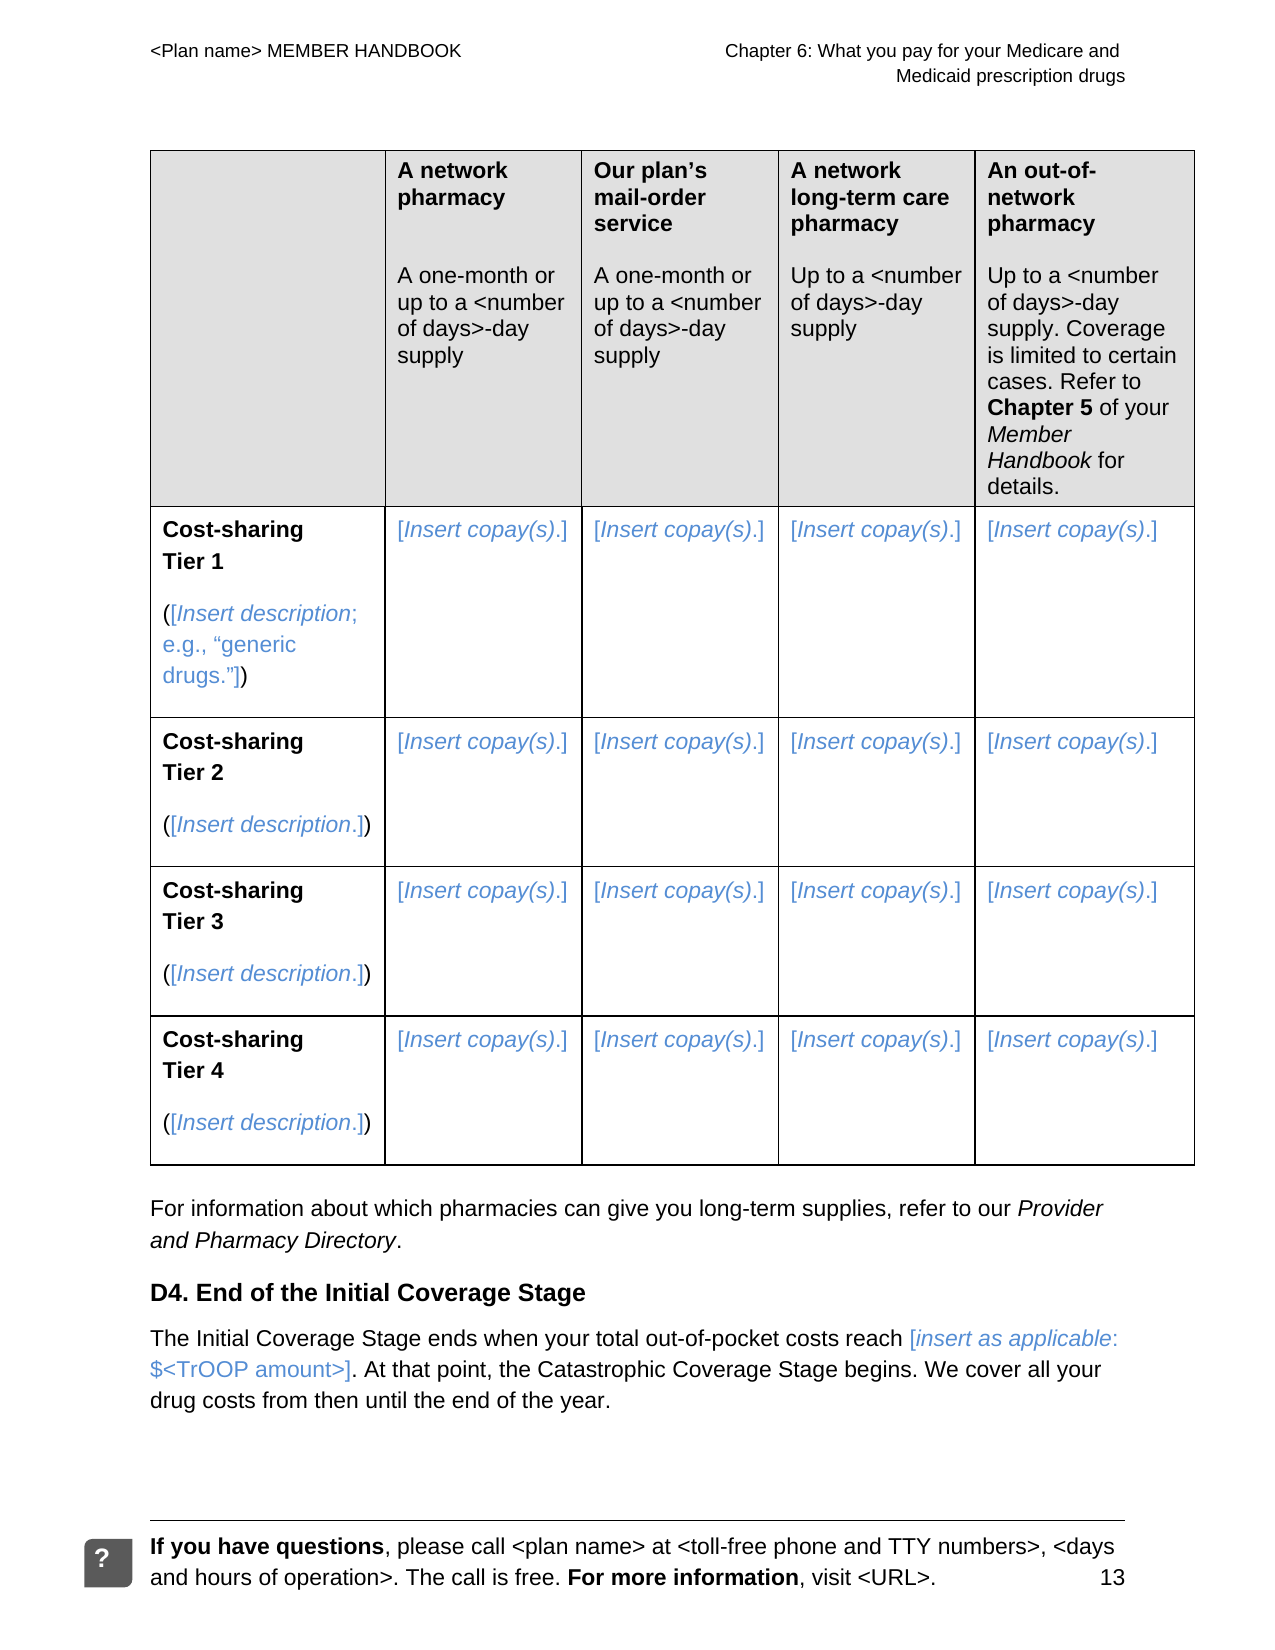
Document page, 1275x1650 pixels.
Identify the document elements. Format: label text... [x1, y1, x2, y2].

table_cell Cost-sharing Tier 3 ([Insert description.]) [151, 867, 384, 1015]
table_cell [Insert copay(s).] [779, 867, 974, 1015]
table_cell Cost-sharing Tier 4 ([Insert description.]) [151, 1017, 384, 1164]
table_cell [Insert copay(s).] [976, 1017, 1194, 1164]
table_cell [Insert copay(s).] [583, 867, 778, 1015]
table_cell [Insert copay(s).] [976, 867, 1194, 1015]
table_cell [Insert copay(s).] [583, 507, 778, 717]
table_header Our plan’s mail-order service A one-month or up to a <number of days>-day supply [582, 151, 778, 506]
table_cell Cost-sharing Tier 1 ([Insert description; e.g., “generic drugs.”]) [151, 507, 384, 717]
table_cell [Insert copay(s).] [386, 507, 581, 717]
table_cell [Insert copay(s).] [779, 507, 974, 717]
table_header An out-of-network pharmacy Up to a <number of days>-day supply. Coverage is limited to certain cases. Refer to Chapter 5 of your Member Handbook for details. [976, 151, 1194, 506]
subtitle D4. End of the Initial Coverage Stage [150, 1275, 1050, 1308]
table_cell [Insert copay(s).] [386, 1017, 581, 1164]
table_cell Cost-sharing Tier 2 ([Insert description.]) [151, 718, 384, 866]
text The Initial Coverage Stage ends when your total out-of-pocket costs reach [insert as applicable: $<TrOOP amount>]. At that point, the Catastrophic Coverage Stage begins. We cover all your drug costs from then until the end of the year. [150, 1321, 1125, 1415]
table_cell [Insert copay(s).] [976, 507, 1194, 717]
table_cell [Insert copay(s).] [386, 718, 581, 866]
table_header A network pharmacy A one-month or up to a <number of days>-day supply [386, 151, 581, 506]
table_cell [Insert copay(s).] [779, 718, 974, 866]
table_cell [Insert copay(s).] [976, 718, 1194, 866]
text For information about which pharmacies can give you long-term supplies, refer to our Provider and Pharmacy Directory. [150, 1192, 1125, 1254]
table_cell [Insert copay(s).] [779, 1017, 974, 1164]
table_header A network long-term care pharmacy Up to a <number of days>-day supply [779, 151, 974, 506]
table_cell [Insert copay(s).] [583, 1017, 778, 1164]
table_cell [Insert copay(s).] [583, 718, 778, 866]
table_header [151, 151, 385, 506]
table_cell [Insert copay(s).] [386, 867, 581, 1015]
